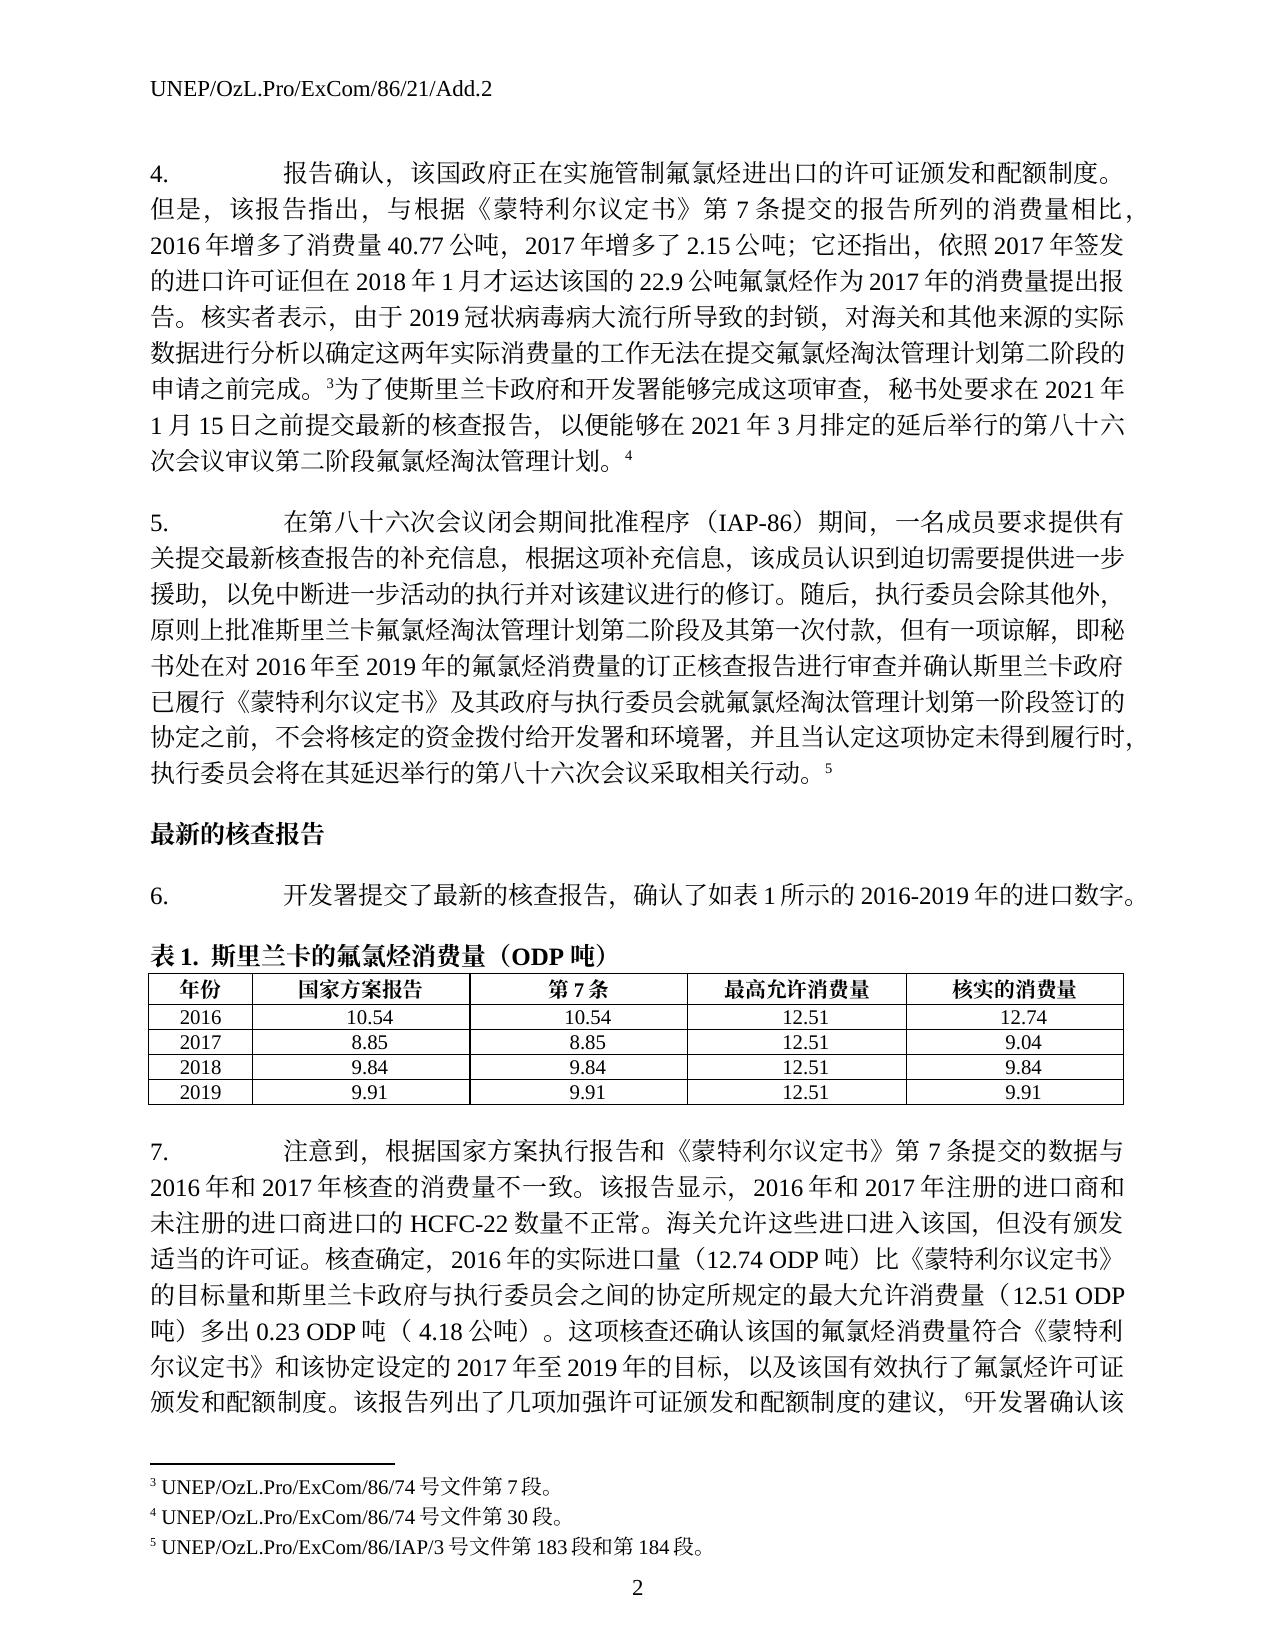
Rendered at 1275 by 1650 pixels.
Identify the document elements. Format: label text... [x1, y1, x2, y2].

table_cell 9.84 [471, 1055, 687, 1079]
table_cell 9.84 [907, 1055, 1123, 1079]
table_cell 8.85 [253, 1030, 469, 1054]
table_header 核实的消费量 [907, 974, 1123, 1004]
table_header 第7条 [471, 974, 687, 1004]
table_cell 9.84 [253, 1055, 469, 1079]
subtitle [150, 1132, 1125, 1419]
text 表1. 斯里兰卡的氟氯烃消费量（ODP 吨） [150, 937, 1125, 973]
table_cell 2019 [149, 1080, 252, 1104]
table_cell 8.85 [471, 1030, 687, 1054]
subtitle 开发署提交了最新的核查报告，确认了如表1所示的2016-2019年的进口数字。 [150, 876, 1125, 912]
table_cell 12.51 [688, 1080, 906, 1104]
table_cell 9.91 [907, 1080, 1123, 1104]
table_cell 9.91 [253, 1080, 469, 1104]
table_cell 2017 [149, 1030, 252, 1054]
subtitle 最新的核查报告 [150, 815, 1125, 851]
table_header 国家方案报告 [253, 974, 469, 1004]
table_cell 2016 [149, 1005, 252, 1029]
table_cell 12.51 [688, 1005, 906, 1029]
table_header 最高允许消费量 [688, 974, 906, 1004]
table_cell 2018 [149, 1055, 252, 1079]
subtitle 在第八十六次会议闭会期间批准程序（IAP-86）期间，一名成员要求提供有关提交最新核查报告的补充信息，根据这项补充信息，该成员认识到迫切需要提供进一步援助，以免中断进一步活动的执行并对该建议进行的修订。随后，执行委员会除其他外，原则上批准斯里兰卡氟氯烃淘汰管理计划第二阶段及其第一次付款，但有一项谅解，即秘书处在对2016年至2019年的氟氯烃消费量的订正核查报告进行审查并确认斯里兰卡政府已履行《蒙特利尔议定书》及其政府与执行委员会就氟氯烃淘汰管理计划第一阶段签订的协定之前，不会将核定的资金拨付给开发署和环境署，并且当认定这项协定未得到履行时，执行委员会将在其延迟举行的第八十六次会议采取相关行动。 [150, 502, 1125, 790]
table_cell 10.54 [253, 1005, 469, 1029]
table_cell 10.54 [471, 1005, 687, 1029]
table_cell 12.74 [907, 1005, 1123, 1029]
table_cell 12.51 [688, 1030, 906, 1054]
table_cell 9.04 [907, 1030, 1123, 1054]
table_cell 12.51 [688, 1055, 906, 1079]
table_header 年份 [149, 974, 252, 1004]
table_cell 9.91 [471, 1080, 687, 1104]
subtitle 报告确认，该国政府正在实施管制氟氯烃进出口的许可证颁发和配额制度。但是，该报告指出，与根据《蒙特利尔议定书》第7条提交的报告所列的消费量相比，2016年增多了消费量40.77公吨，2017年增多了2.15公吨；它还指出，依照2017年签发的进口许可证但在2018年1月才运达该国的22.9公吨氟氯烃作为2017年的消费量提出报告。核实者表示，由于2019冠状病毒病大流行所导致的封锁，对海关和其他来源的实际数据进行分析以确定这两年实际消费量的工作无法在提交氟氯烃淘汰管理计划第二阶段的申请之前完成。为了使斯里兰卡政府和开发署能够完成这项审查，秘书处要求在之前提交最新的核查报告，以便能够在2021年3月排定的延后举行的第八十六次会议审议第二阶段氟氯烃淘汰管理计划。 [150, 154, 1125, 477]
